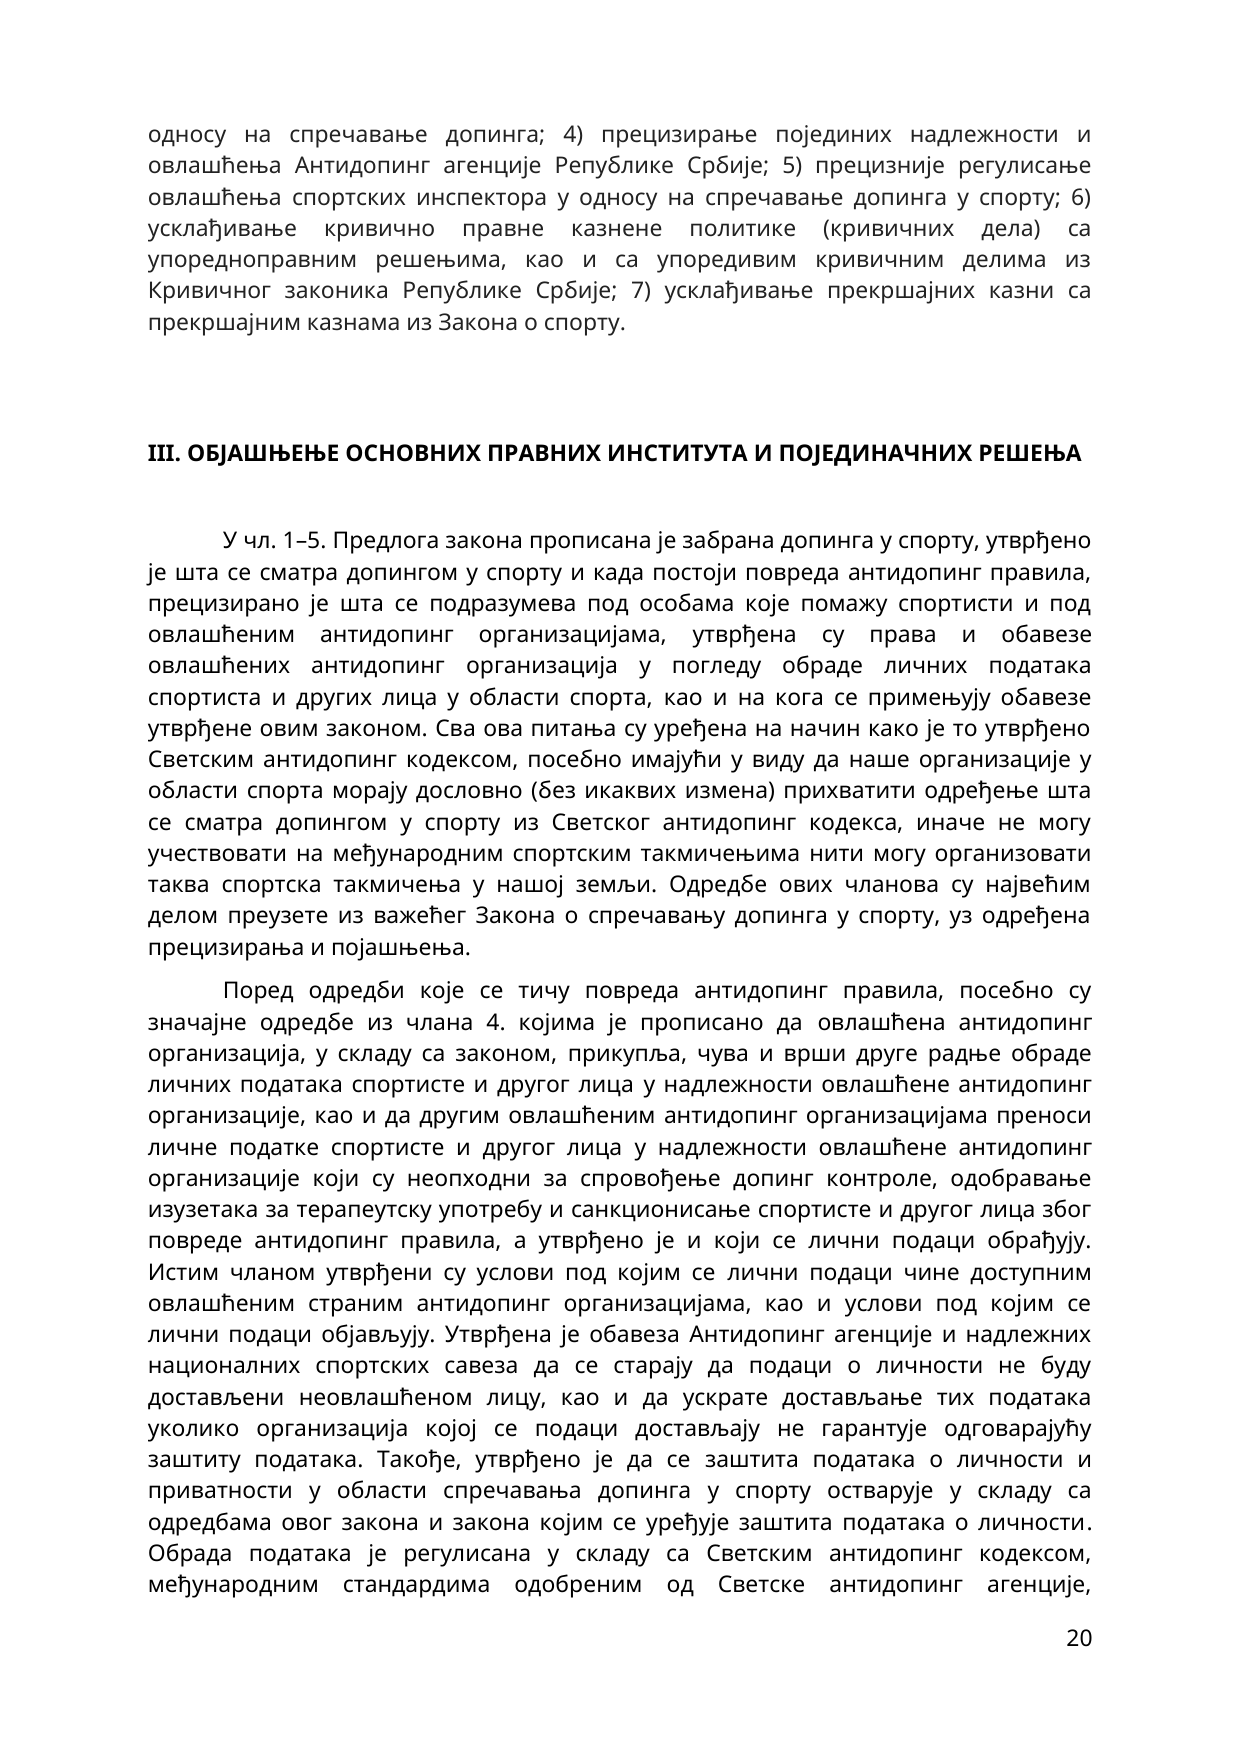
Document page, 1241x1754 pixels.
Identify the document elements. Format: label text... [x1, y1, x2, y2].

text У чл. 1–5. Предлога закона прописана је забрана допинга у спорту, утврђено је шта се сматра допингом у спорту и када постоји повреда антидопинг правила, прецизирано је шта се подразумева под особама које помажу спортисти и под овлашћеним антидопинг организацијама, утврђена су права и обавезе овлашћених антидопинг организација у погледу обраде личних података спортиста и других лица у области спорта, као и на кога се примењују обавезе утврђене овим законом. Сва ова питања су уређена на начин како је то утврђено Светским антидопинг кодексом, посебно имајући у виду да наше организације у области спорта морају дословно (без икаквих измена) прихватити одређење шта се сматра допингом у спорту из Светског антидопинг кодекса, иначе не могу учествовати на међународним спортским такмичењима нити могу организовати таква спортска такмичења у нашој земљи. Одредбе ових чланова су највећим делом преузете из важећег Закона о спречавању допинга у спорту, уз одређена прецизирања и појашњења. [148, 524, 1092, 962]
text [148, 118, 1092, 337]
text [148, 974, 1092, 1599]
text III. ОБЈАШЊЕЊЕ ОСНОВНИХ ПРАВНИХ ИНСТИТУТА И ПОЈЕДИНАЧНИХ РЕШЕЊА [148, 437, 1092, 468]
